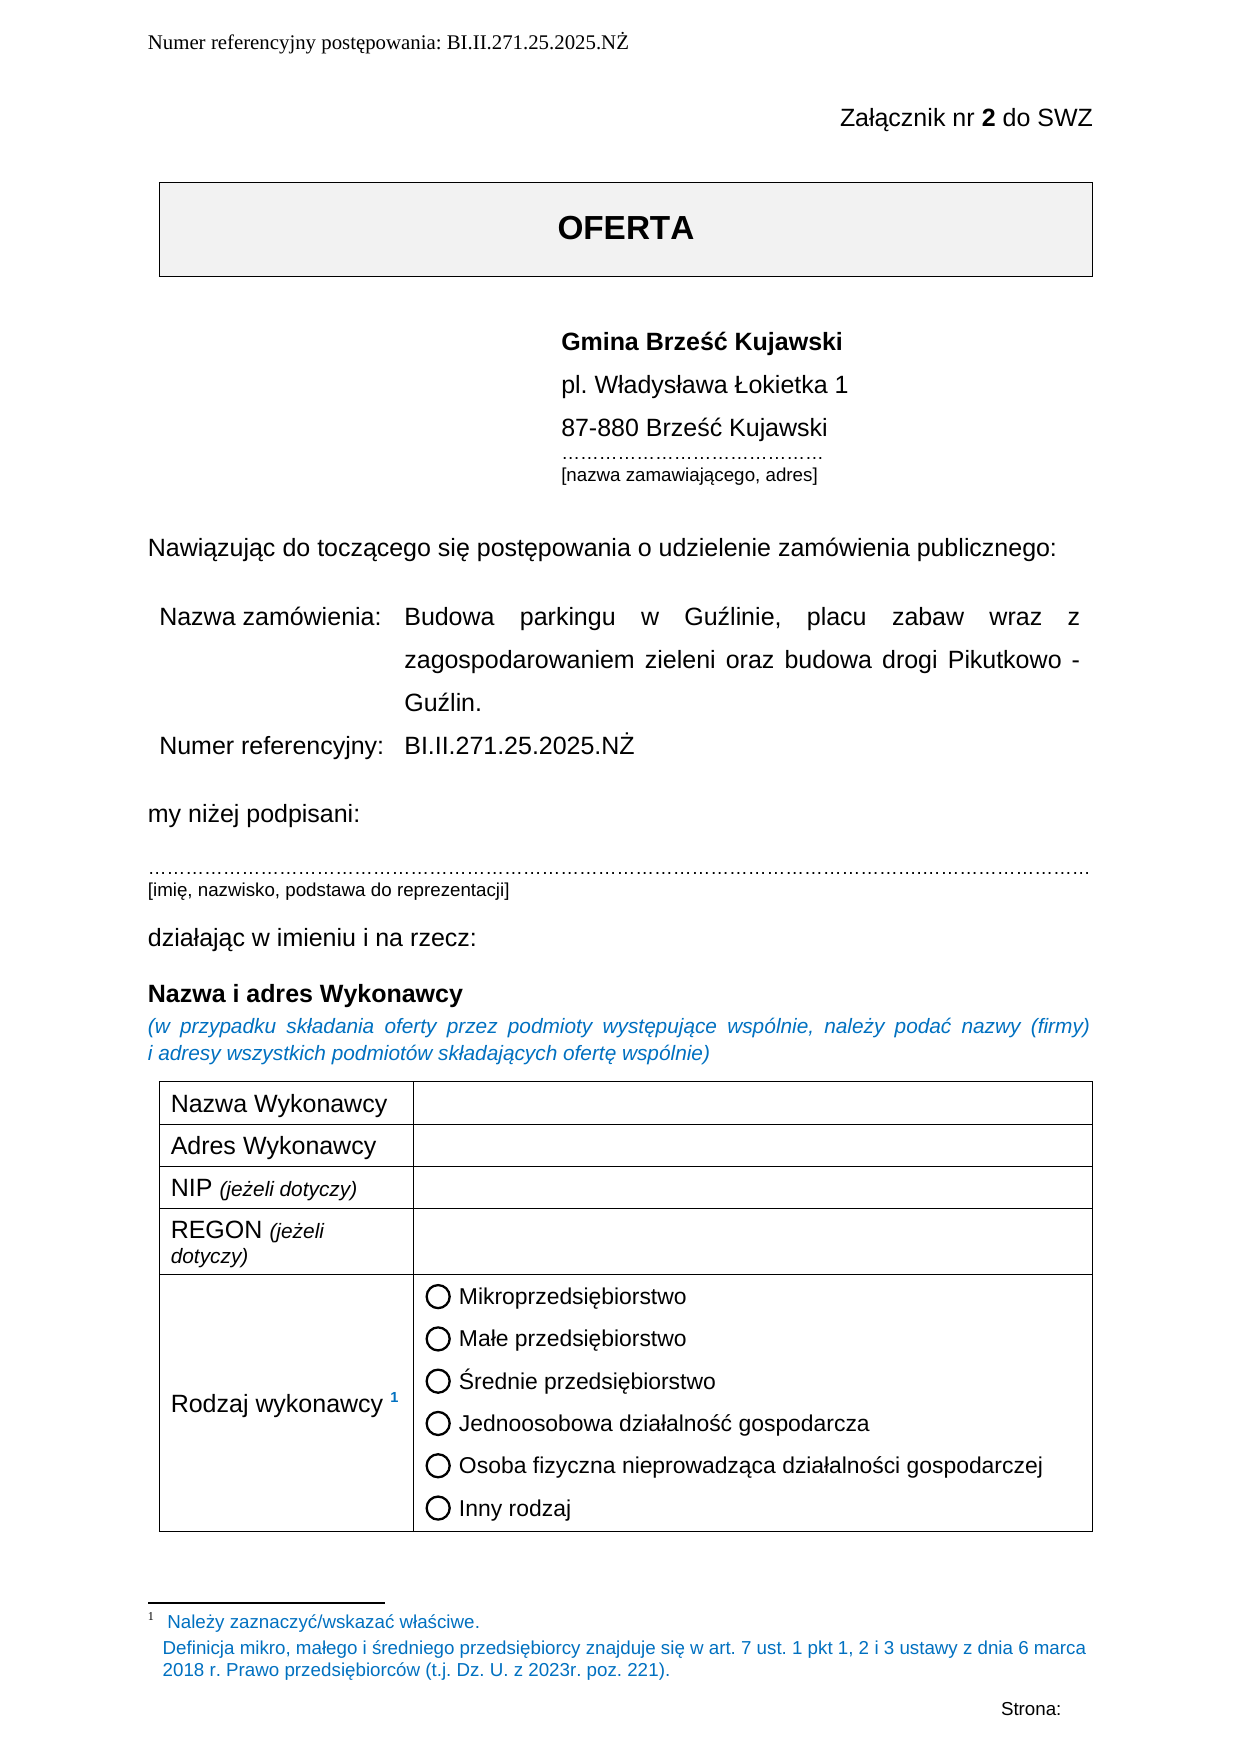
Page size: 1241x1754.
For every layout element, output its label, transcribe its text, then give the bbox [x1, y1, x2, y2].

table_cell NIP (jeżeli dotyczy) [160, 1167, 413, 1208]
table_cell Adres Wykonawcy [160, 1125, 413, 1166]
table_header OFERTA [160, 183, 1092, 276]
text …………………………………………………………………………………………………………….……………………… [148, 857, 1093, 878]
table_cell [414, 1125, 1092, 1166]
text 87-880 Brześć Kujawski [561, 413, 1093, 442]
table_header [414, 1082, 1092, 1123]
table_cell Numer referencyjny: [159, 731, 393, 774]
text [imię, nazwisko, podstawa do reprezentacji] [148, 878, 1093, 900]
list (w przypadku składania oferty przez podmioty występujące wspólnie, należy podać nazwy (firmy) i adresy wszystkich podmiotów składających ofertę wspólnie) [148, 1014, 1093, 1065]
table_header Nazwa Wykonawcy [160, 1082, 413, 1123]
table_header Nazwa zamówienia: [159, 601, 393, 731]
text Nawiązując do toczącego się postępowania o udzielenie zamówienia publicznego: [148, 533, 1093, 562]
table_cell [414, 1167, 1092, 1208]
table_cell Rodzaj wykonawcy [160, 1275, 413, 1531]
subtitle Załącznik nr 2 do SWZ [148, 103, 1093, 132]
text pl. Władysława Łokietka 1 [561, 370, 1093, 399]
text [nazwa zamawiającego, adres] [561, 463, 1093, 485]
table_cell BI.II.271.25.2025.NŻ [393, 731, 1093, 774]
table_cell REGON (jeżeli dotyczy) [160, 1209, 413, 1274]
table_cell [414, 1209, 1092, 1274]
table_cell [414, 1275, 1092, 1531]
table_header Budowa parkingu w Guźlinie, placu zabaw wraz z zagospodarowaniem zieleni oraz budowa drogi Pikutkowo - Guźlin. [393, 601, 1093, 731]
text …………………………………… [561, 442, 1093, 463]
text Gmina Brześć Kujawski [561, 327, 1093, 356]
text działając w imieniu i na rzecz: [148, 923, 1093, 952]
text Nazwa i adres Wykonawcy [148, 979, 1093, 1007]
text my niżej podpisani: [148, 799, 1093, 827]
